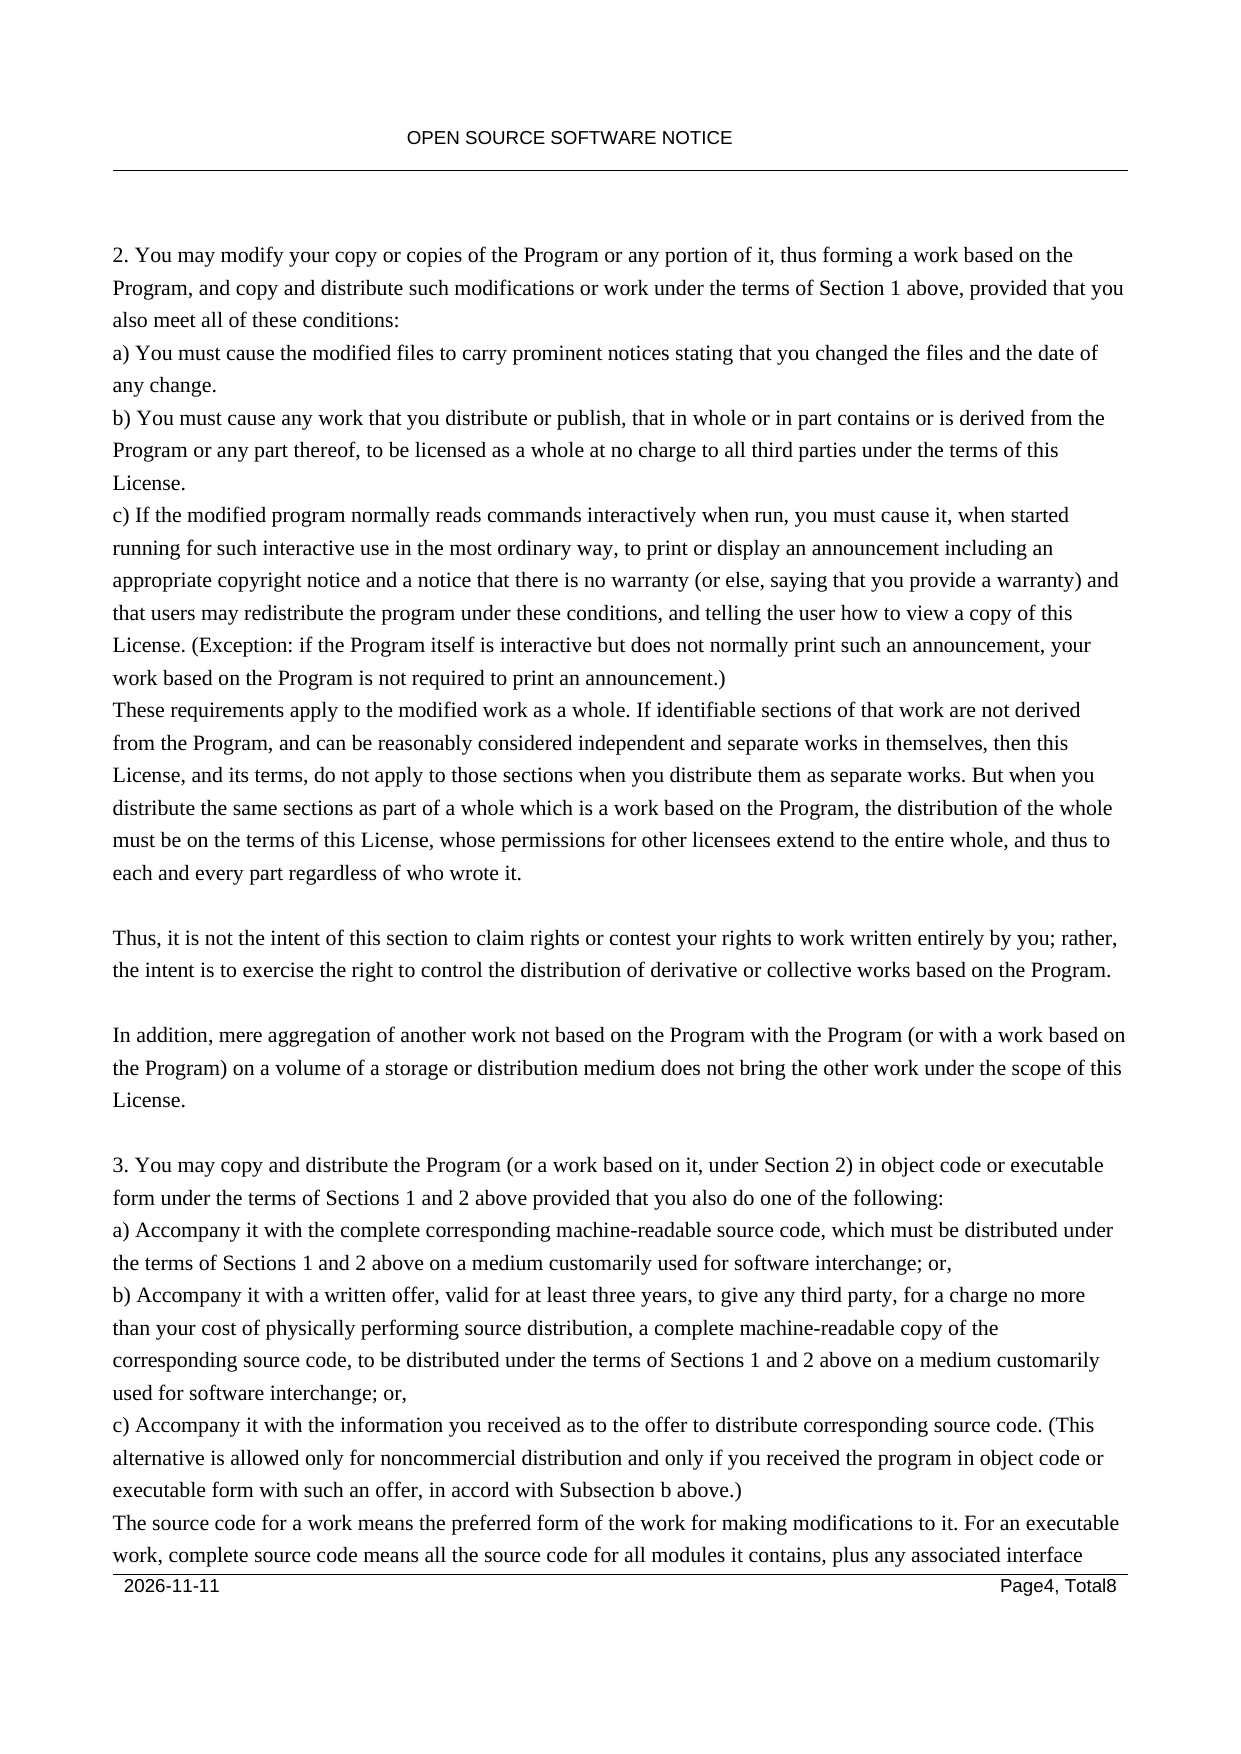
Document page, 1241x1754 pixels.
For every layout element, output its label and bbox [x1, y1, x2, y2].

text [112, 206, 1128, 1571]
